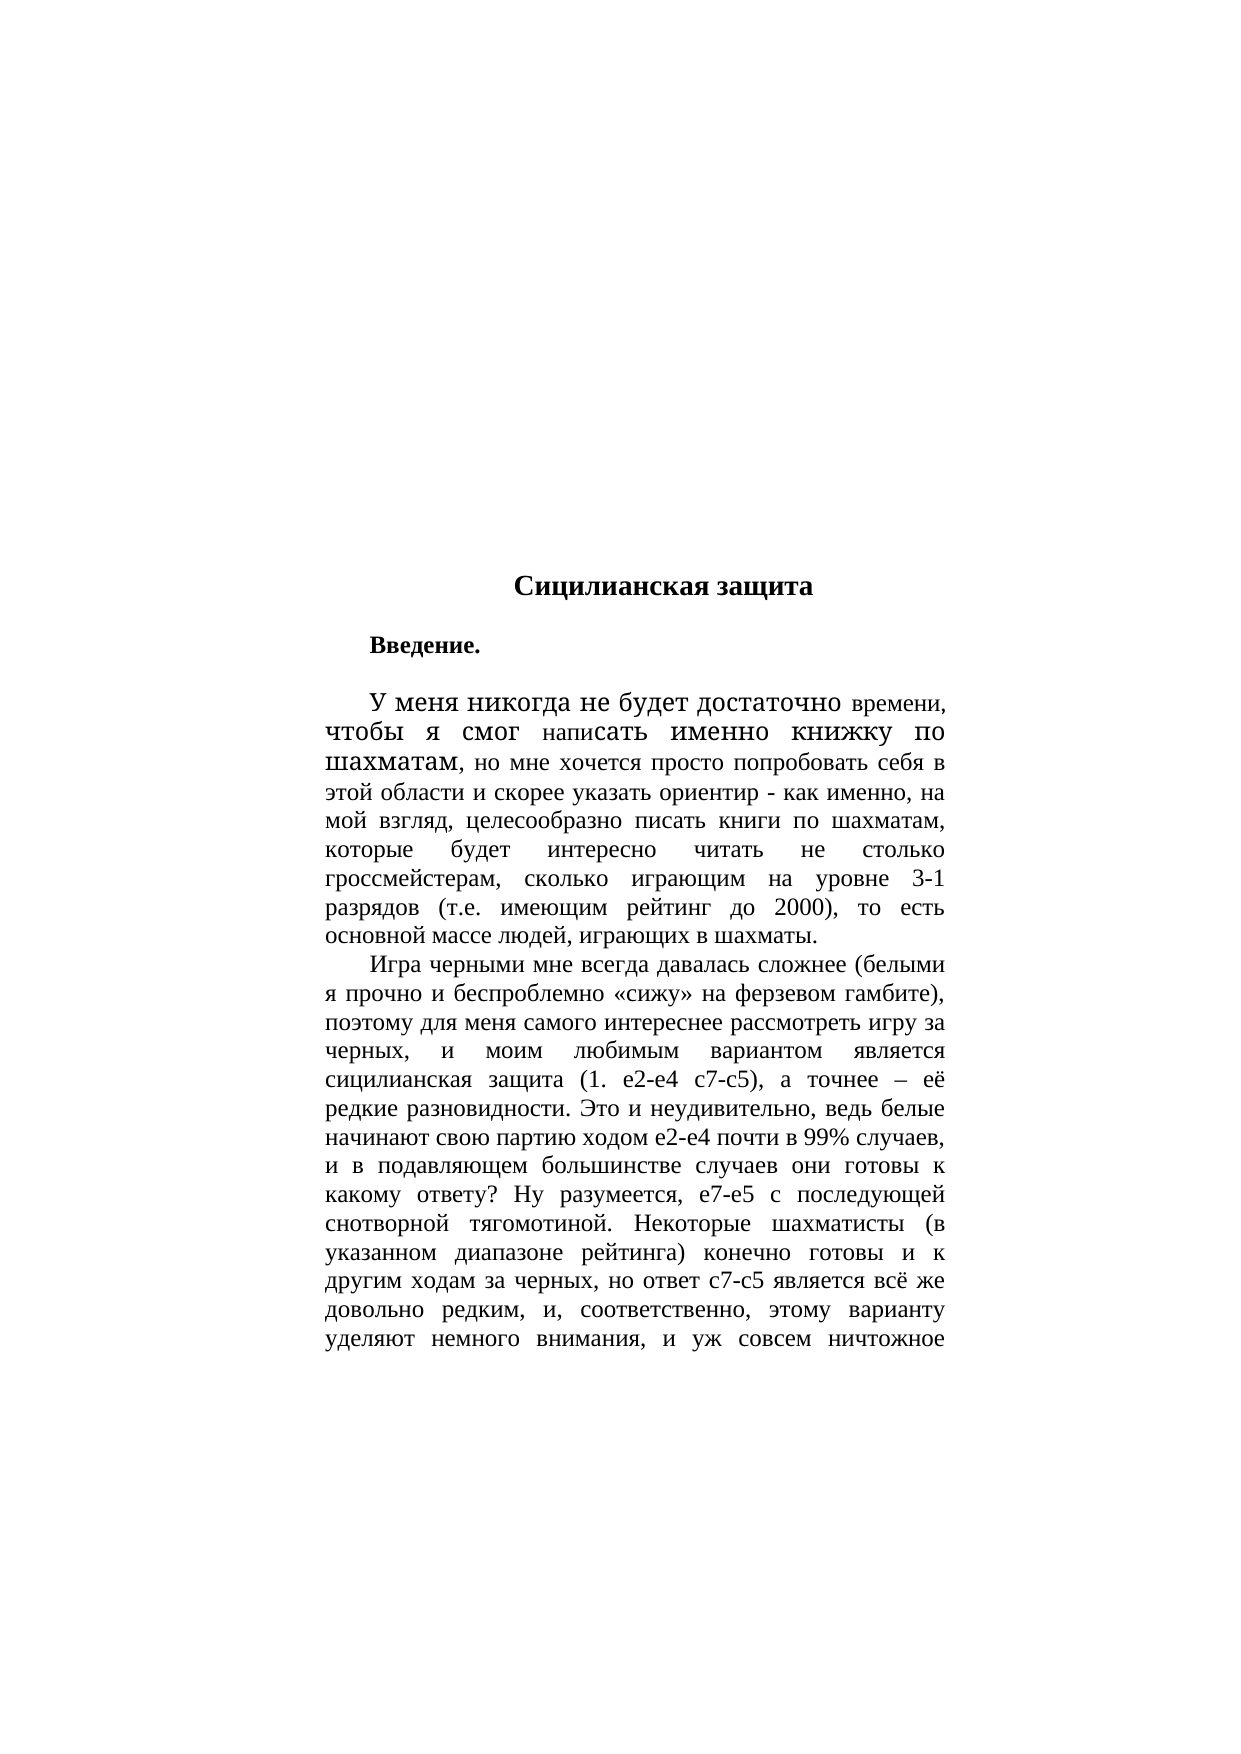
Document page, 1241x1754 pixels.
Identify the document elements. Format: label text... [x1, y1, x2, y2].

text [325, 949, 946, 1352]
text У меня никогда не будет достаточно времени, чтобы я смог написать именно книжку по шахматам, но мне хочется просто попробовать себя в этой области и скорее указать ориентир - как именно, на мой взгляд, целесообразно писать книги по шахматам, которые будет интересно читать не столько гроссмейстерам, сколько играющим на уровне 3-1 разрядов (т.е. имеющим рейтинг до 2000), то есть основной массе людей, играющих в шахматы. [325, 688, 946, 949]
text Введение. [325, 630, 946, 659]
text Сицилианская защита [325, 568, 946, 602]
